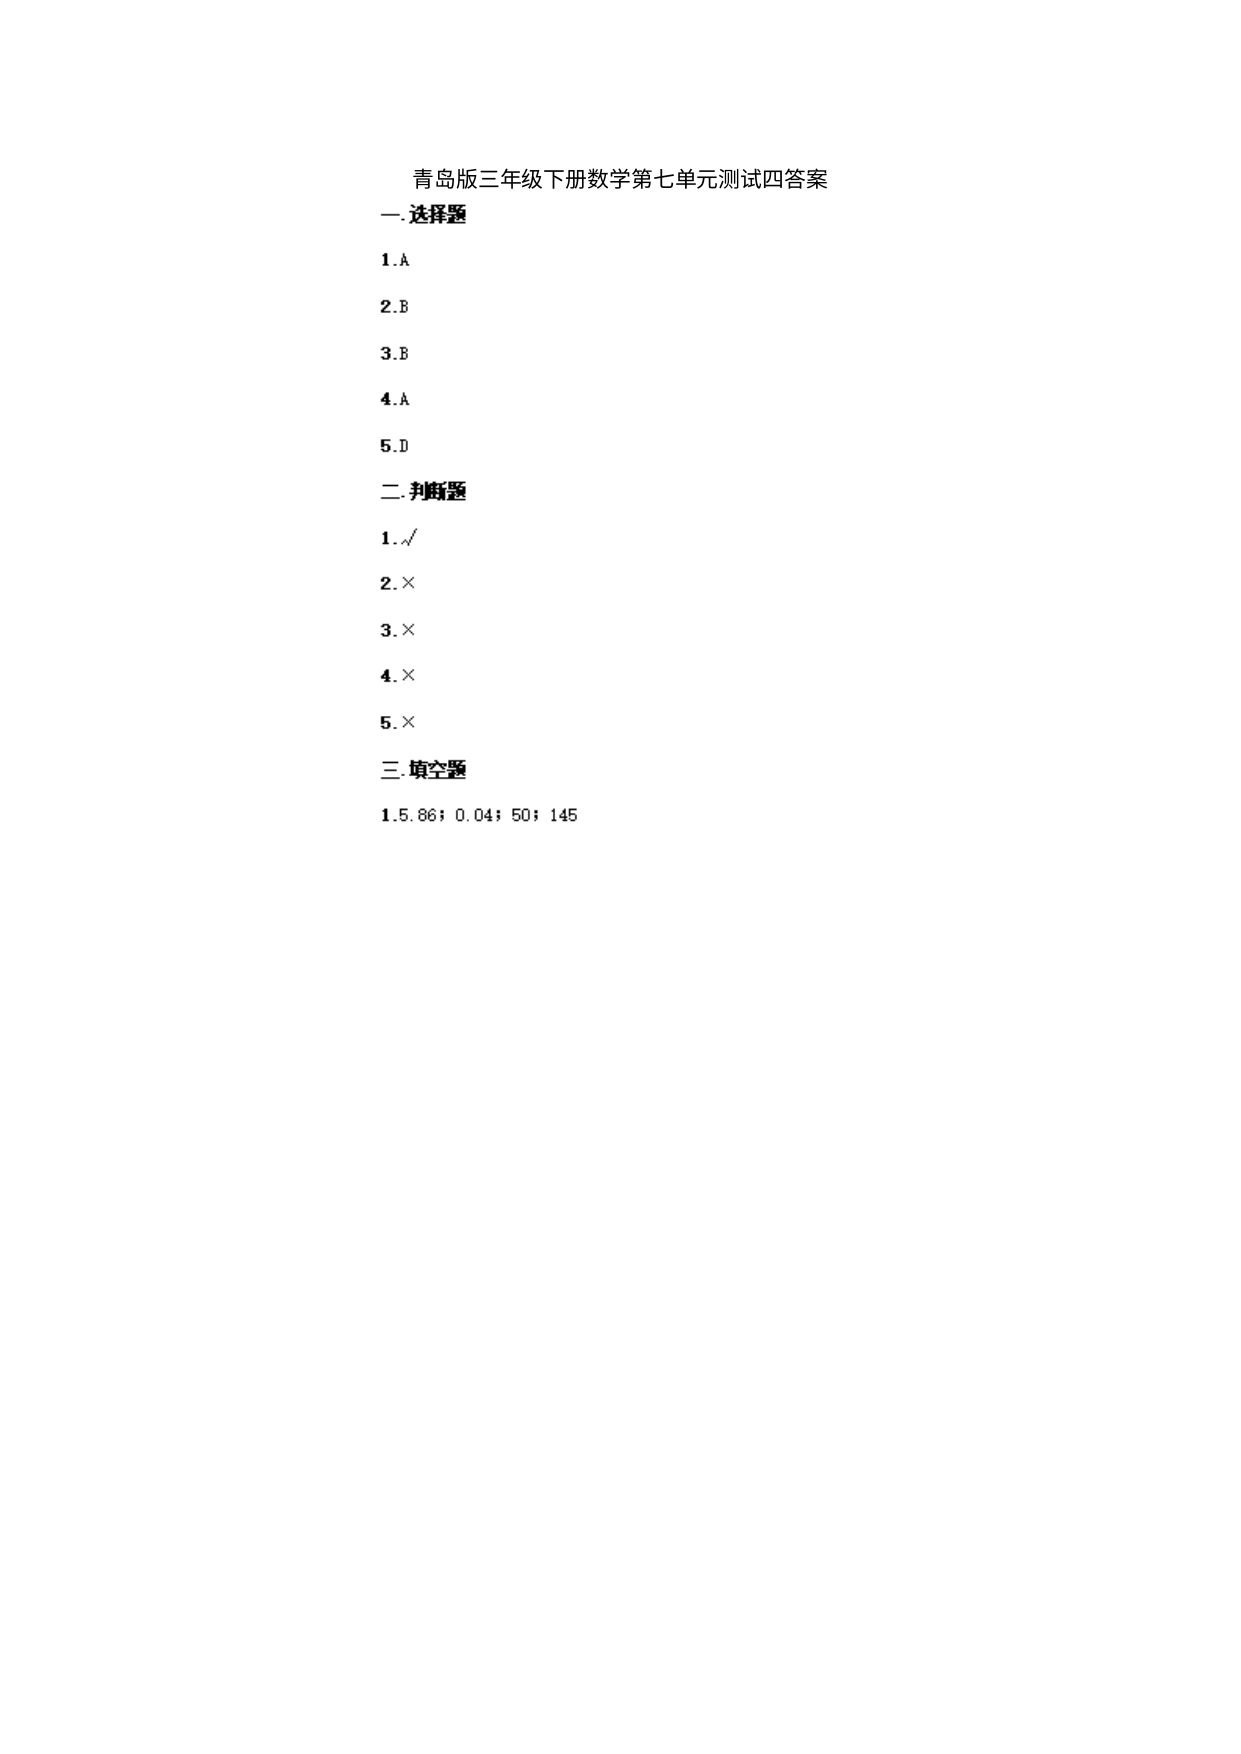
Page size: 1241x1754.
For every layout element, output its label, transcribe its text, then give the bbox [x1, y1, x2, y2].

text 青岛版三年级下册数学第七单元测试四答案 [187, 162, 1053, 194]
picture [350, 194, 890, 848]
